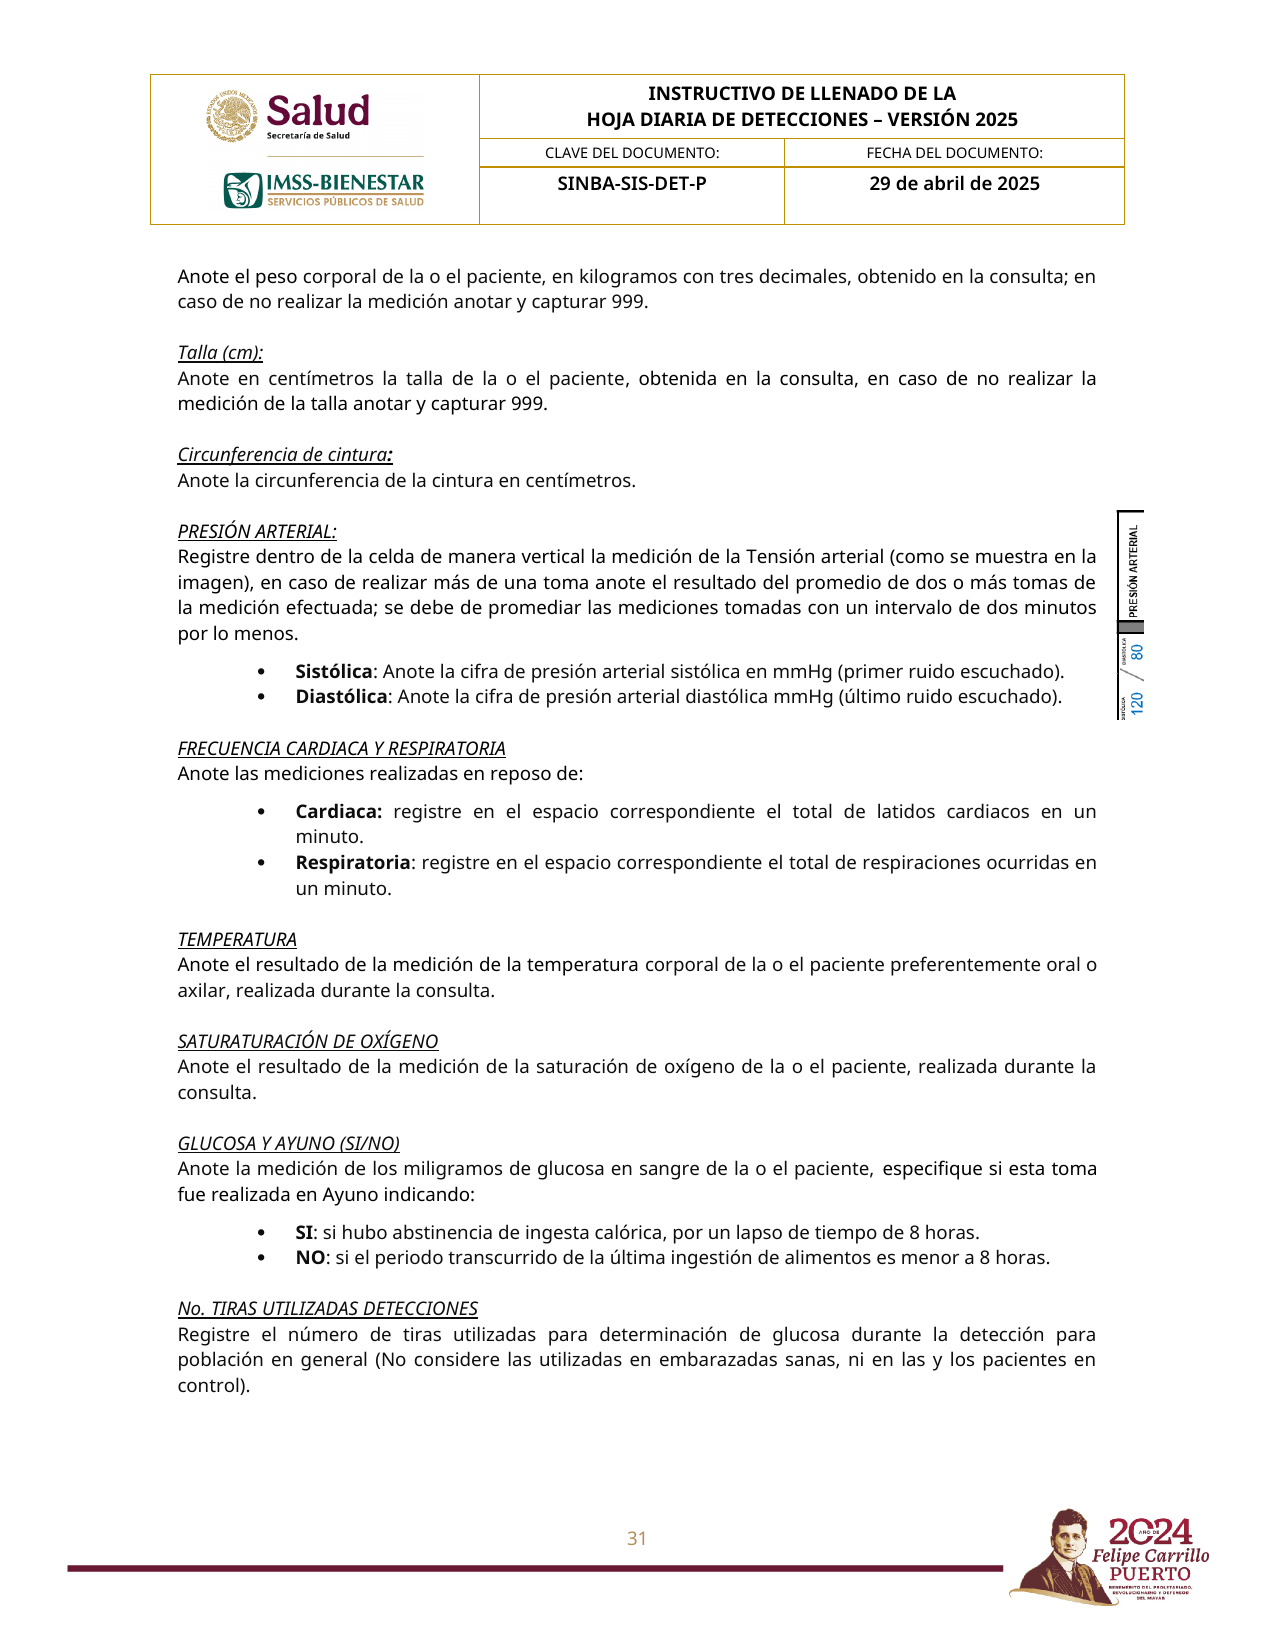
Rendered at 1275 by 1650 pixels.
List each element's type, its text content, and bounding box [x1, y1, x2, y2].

text SATURATURACIÓN DE OXÍGENO [177, 1028, 1098, 1053]
list Sistólica: Anote la cifra de presión arterial sistólica en mmHg (primer ruido escuchado). [258, 658, 1098, 684]
text Anote el resultado de la medición de la saturación de oxígeno de la o el paciente, realizada durante la consulta. [177, 1053, 1098, 1104]
picture [1116, 510, 1144, 720]
text GLUCOSA Y AYUNO (SI/NO) [177, 1130, 1098, 1156]
text Anote la medición de los miligramos de glucosa en sangre de la o el paciente, especifique si esta toma fue realizada en Ayuno indicando: [177, 1156, 1098, 1207]
picture [0, 1497, 1275, 1650]
text PRESIÓN ARTERIAL: [177, 518, 1098, 544]
list NO: si el periodo transcurrido de la última ingestión de alimentos es menor a 8 horas. [258, 1245, 1098, 1270]
list SI: si hubo abstinencia de ingesta calórica, por un lapso de tiempo de 8 horas. [258, 1219, 1098, 1245]
text Anote el resultado de la medición de la temperatura corporal de la o el paciente preferentemente oral o axilar, realizada durante la consulta. [177, 951, 1098, 1002]
text Registre el número de tiras utilizadas para determinación de glucosa durante la detección para población en general (No considere las utilizadas en embarazadas sanas, ni en las y los pacientes en control). [177, 1321, 1098, 1398]
text Anote las mediciones realizadas en reposo de: [177, 760, 1098, 786]
text No. TIRAS UTILIZADAS DETECCIONES [177, 1296, 1098, 1321]
list Diastólica: Anote la cifra de presión arterial diastólica mmHg (último ruido escuchado). [258, 684, 1098, 709]
text FRECUENCIA CARDIACA Y RESPIRATORIA [177, 735, 1098, 760]
picture [206, 90, 424, 209]
text Anote la circunferencia de la cintura en centímetros. [177, 467, 1098, 493]
list Respiratoria: registre en el espacio correspondiente el total de respiraciones ocurridas en un minuto. [258, 849, 1098, 900]
text Talla (cm): [177, 339, 1098, 365]
text Anote el peso corporal de la o el paciente, en kilogramos con tres decimales, obtenido en la consulta; en caso de no realizar la medición anotar y capturar 999. [177, 263, 1098, 314]
list Cardiaca: registre en el espacio correspondiente el total de latidos cardiacos en un minuto. [258, 798, 1098, 849]
text Registre dentro de la celda de manera vertical la medición de la Tensión arterial (como se muestra en la imagen), en caso de realizar más de una toma anote el resultado del promedio de dos o más tomas de la medición efectuada; se debe de promediar las mediciones tomadas con un intervalo de dos minutos por lo menos. [177, 544, 1098, 646]
text TEMPERATURA [177, 926, 1098, 951]
text Circunferencia de cintura: [177, 442, 1098, 467]
text Anote en centímetros la talla de la o el paciente, obtenida en la consulta, en caso de no realizar la medición de la talla anotar y capturar 999. [177, 365, 1098, 416]
